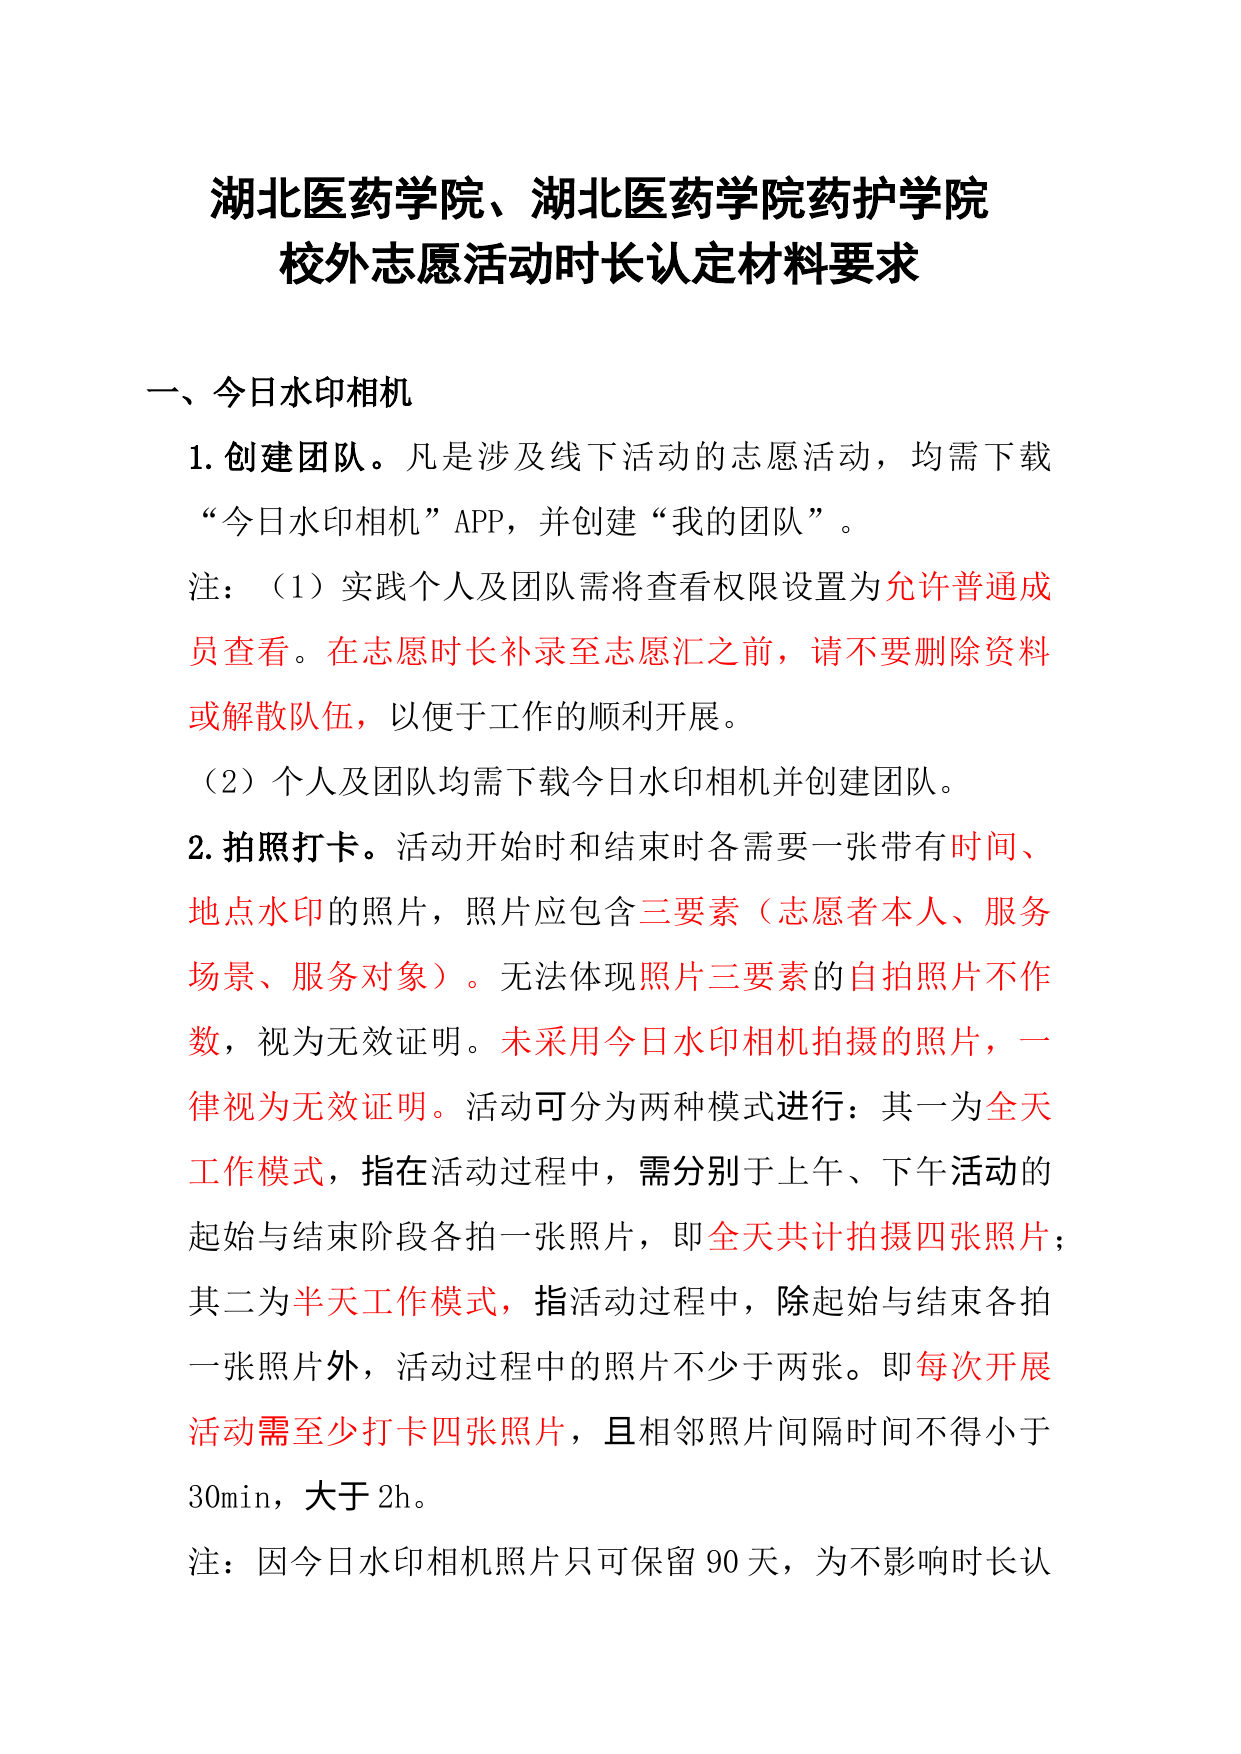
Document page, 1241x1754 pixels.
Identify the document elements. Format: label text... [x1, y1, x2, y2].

text 1.创建团队。凡是涉及线下活动的志愿活动，均需下载“今日水印相机”APP，并创建“我的团队”。 [187, 422, 1053, 552]
text 2.拍照打卡。活动开始时和结束时各需要一张带有时间、地点水印的照片，照片应包含三要素（志愿者本人、服务场景、服务对象）。无法体现照片三要素的自拍照片不作数，视为无效证明。未采用今日水印相机拍摄的照片，一律视为无效证明。活动可分为两种模式进行：其一为全天工作模式，指在活动过程中，需分别于上午、下午活动的起始与结束阶段各拍一张照片，即全天共计拍摄四张照片；其二为半天工作模式，指活动过程中，除起始与结束各拍一张照片外，活动过程中的照片不少于两张。即每次开展活动需至少打卡四张照片，且相邻照片间隔时间不得小于30min，大于2h。 [187, 812, 1053, 1527]
text 校外志愿活动时长认定材料要求 [146, 227, 1053, 292]
text 注：（1）实践个人及团队需将查看权限设置为允许普通成员查看。在志愿时长补录至志愿汇之前，请不要删除资料或解散队伍，以便于工作的顺利开展。 [187, 552, 1053, 747]
text （2）个人及团队均需下载今日水印相机并创建团队。 [187, 747, 1053, 812]
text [187, 1527, 1053, 1592]
text 一、今日水印相机 [146, 357, 1053, 422]
text 湖北医药学院、湖北医药学院药护学院 [146, 162, 1053, 227]
